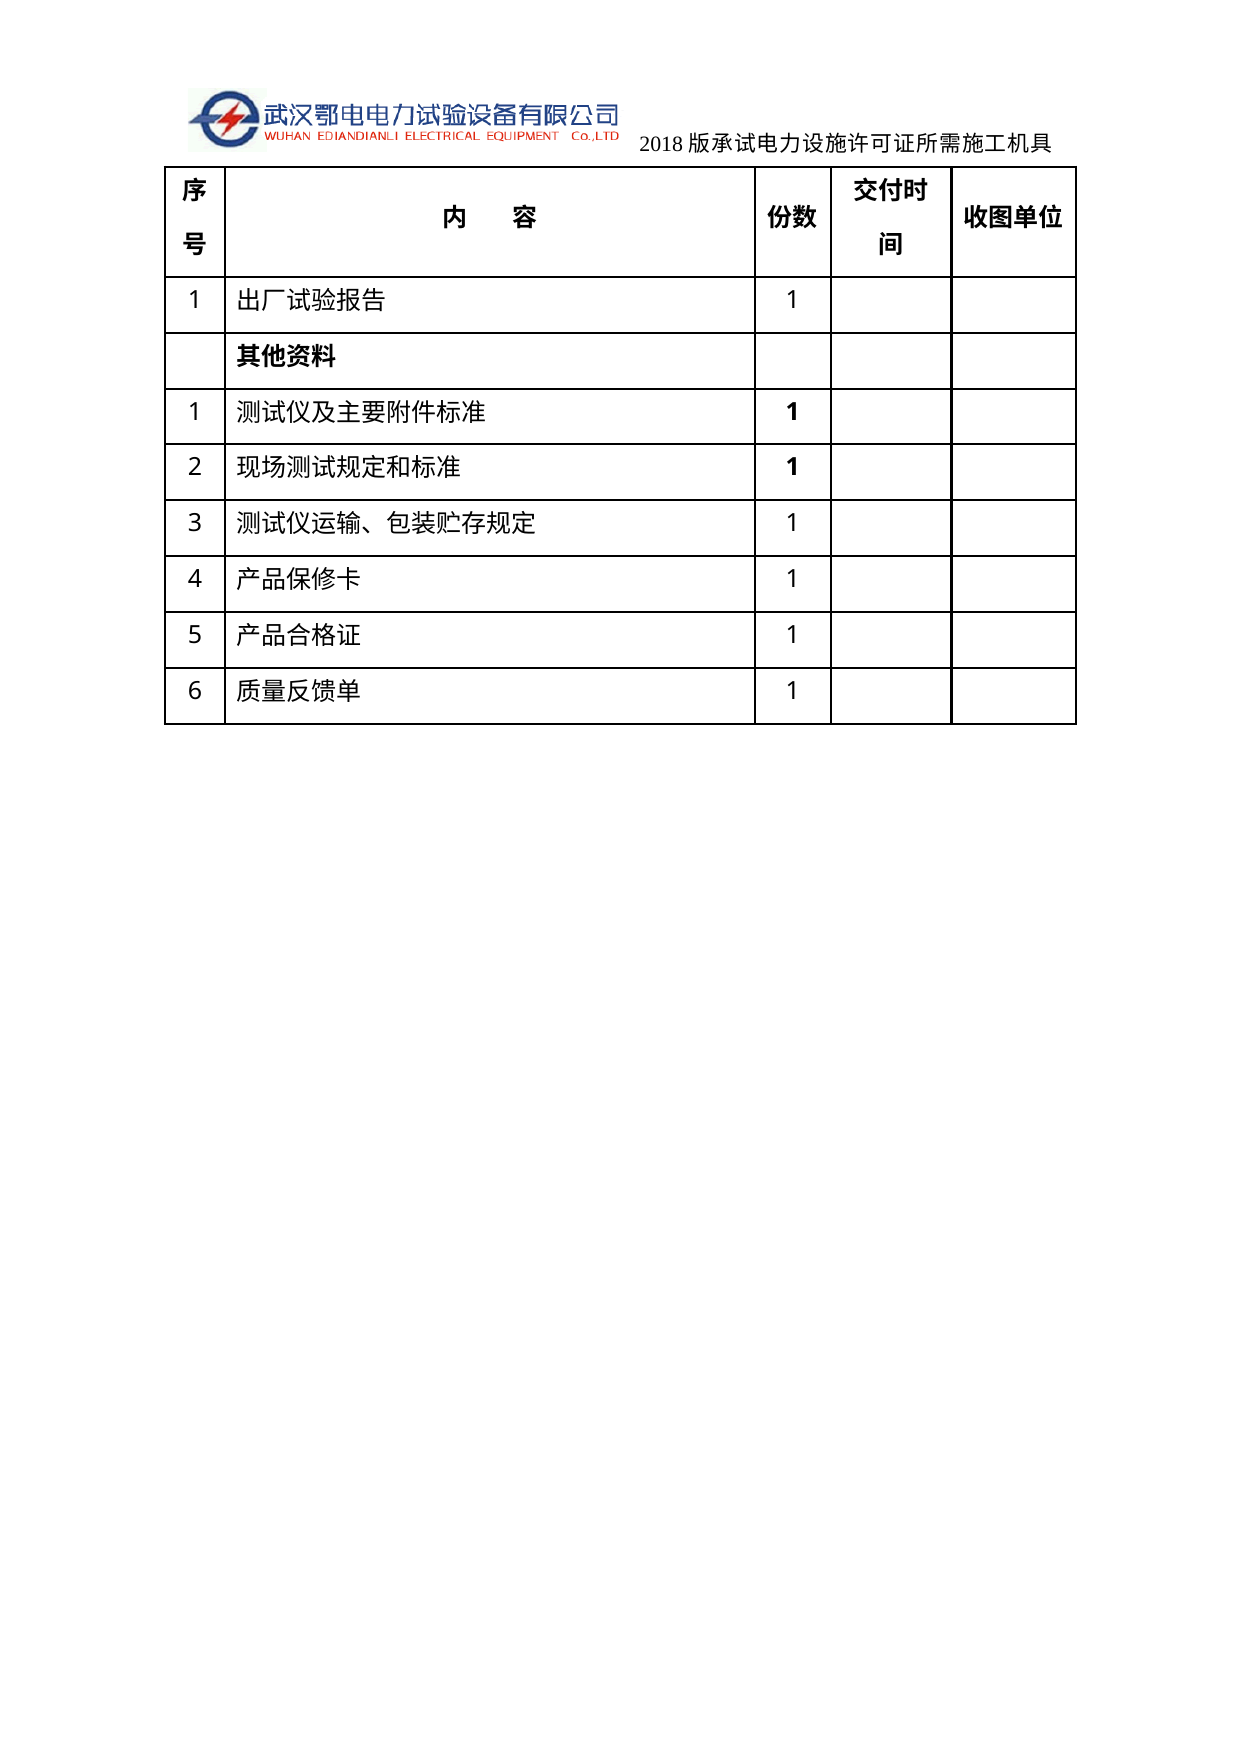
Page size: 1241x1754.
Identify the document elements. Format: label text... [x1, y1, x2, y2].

table_cell [953, 613, 1075, 667]
table_cell 产品合格证 [226, 613, 754, 667]
table_cell [832, 613, 950, 667]
table_cell [953, 557, 1075, 611]
table_cell 1 [166, 278, 224, 332]
table_cell [953, 445, 1075, 499]
table_cell 出厂试验报告 [226, 278, 754, 332]
table_cell [832, 278, 950, 332]
table_cell 质量反馈单 [226, 669, 754, 722]
table_header 序号 [166, 168, 224, 276]
table_cell [832, 557, 950, 611]
table_cell 1 [756, 390, 830, 443]
table_cell 1 [756, 278, 830, 332]
table_cell 1 [756, 557, 830, 611]
table_cell 3 [166, 501, 224, 555]
table_cell [953, 278, 1075, 332]
table_header 收图单位 [953, 168, 1075, 276]
table_cell 产品保修卡 [226, 557, 754, 611]
table_cell 2 [166, 445, 224, 499]
table_cell [832, 501, 950, 555]
table_cell 现场测试规定和标准 [226, 445, 754, 499]
table_cell [166, 334, 224, 387]
table_cell [953, 501, 1075, 555]
table_cell [832, 390, 950, 443]
table_cell 1 [756, 501, 830, 555]
table_cell 1 [756, 613, 830, 667]
table_header 交付时间 [832, 168, 950, 276]
table_cell 1 [756, 669, 830, 722]
table_cell [832, 334, 950, 387]
table_header 内 容 [226, 168, 754, 276]
table_cell 6 [166, 669, 224, 722]
table_cell [832, 669, 950, 722]
table_cell [832, 445, 950, 499]
table_cell [953, 390, 1075, 443]
table_cell 测试仪运输、包装贮存规定 [226, 501, 754, 555]
table_cell 1 [166, 390, 224, 443]
picture [187, 88, 627, 152]
table_cell 1 [756, 445, 830, 499]
table_cell 5 [166, 613, 224, 667]
table_header 份数 [756, 168, 830, 276]
table_cell 测试仪及主要附件标准 [226, 390, 754, 443]
table_cell [953, 334, 1075, 387]
table_cell [756, 334, 830, 387]
table_cell 其他资料 [226, 334, 754, 387]
table_cell 4 [166, 557, 224, 611]
table_cell [953, 669, 1075, 722]
